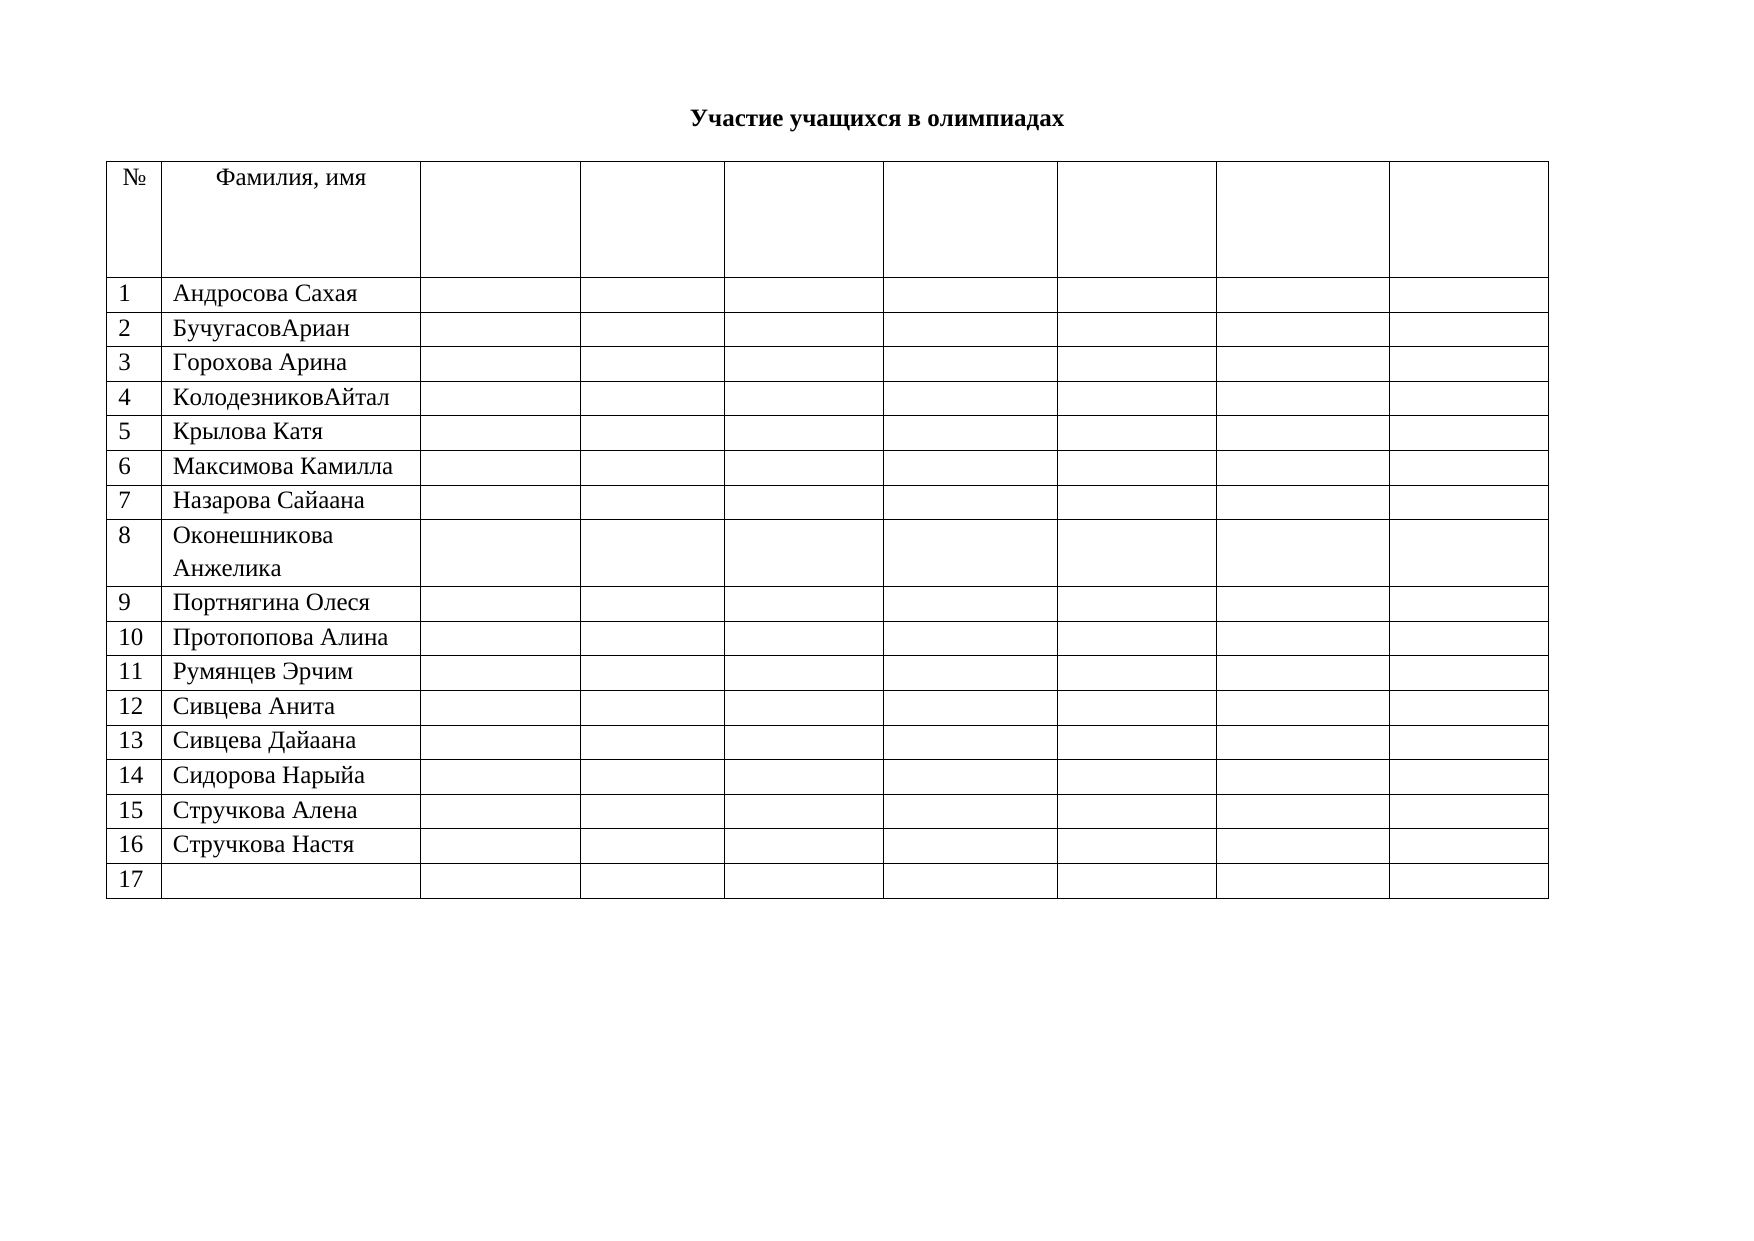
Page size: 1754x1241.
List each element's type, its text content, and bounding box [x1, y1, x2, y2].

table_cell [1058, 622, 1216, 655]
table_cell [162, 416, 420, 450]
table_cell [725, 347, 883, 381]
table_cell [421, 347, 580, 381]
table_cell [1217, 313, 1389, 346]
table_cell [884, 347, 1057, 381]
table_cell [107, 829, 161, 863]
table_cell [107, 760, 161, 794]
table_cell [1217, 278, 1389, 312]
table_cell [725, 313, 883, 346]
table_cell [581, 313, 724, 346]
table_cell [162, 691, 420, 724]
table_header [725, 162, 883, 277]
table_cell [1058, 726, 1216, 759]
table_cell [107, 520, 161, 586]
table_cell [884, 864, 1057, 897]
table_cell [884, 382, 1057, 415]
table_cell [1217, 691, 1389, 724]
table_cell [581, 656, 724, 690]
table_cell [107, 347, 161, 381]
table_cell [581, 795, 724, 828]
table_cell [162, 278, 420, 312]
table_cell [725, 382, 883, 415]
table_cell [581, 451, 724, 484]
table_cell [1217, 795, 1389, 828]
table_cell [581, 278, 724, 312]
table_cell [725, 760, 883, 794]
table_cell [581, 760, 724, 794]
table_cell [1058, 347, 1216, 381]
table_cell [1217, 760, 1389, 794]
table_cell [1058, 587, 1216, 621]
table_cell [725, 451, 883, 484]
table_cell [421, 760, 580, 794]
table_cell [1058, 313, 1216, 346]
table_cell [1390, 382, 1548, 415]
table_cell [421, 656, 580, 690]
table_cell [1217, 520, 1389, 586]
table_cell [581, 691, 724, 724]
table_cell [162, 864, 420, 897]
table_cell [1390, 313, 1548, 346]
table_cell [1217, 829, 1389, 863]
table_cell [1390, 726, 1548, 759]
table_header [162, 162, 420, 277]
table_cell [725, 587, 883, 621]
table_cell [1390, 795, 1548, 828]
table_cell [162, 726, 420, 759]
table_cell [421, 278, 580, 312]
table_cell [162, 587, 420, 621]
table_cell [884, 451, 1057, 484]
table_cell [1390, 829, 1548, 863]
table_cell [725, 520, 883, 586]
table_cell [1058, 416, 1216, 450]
text Участие учащихся в олимпиадах [118, 103, 1636, 132]
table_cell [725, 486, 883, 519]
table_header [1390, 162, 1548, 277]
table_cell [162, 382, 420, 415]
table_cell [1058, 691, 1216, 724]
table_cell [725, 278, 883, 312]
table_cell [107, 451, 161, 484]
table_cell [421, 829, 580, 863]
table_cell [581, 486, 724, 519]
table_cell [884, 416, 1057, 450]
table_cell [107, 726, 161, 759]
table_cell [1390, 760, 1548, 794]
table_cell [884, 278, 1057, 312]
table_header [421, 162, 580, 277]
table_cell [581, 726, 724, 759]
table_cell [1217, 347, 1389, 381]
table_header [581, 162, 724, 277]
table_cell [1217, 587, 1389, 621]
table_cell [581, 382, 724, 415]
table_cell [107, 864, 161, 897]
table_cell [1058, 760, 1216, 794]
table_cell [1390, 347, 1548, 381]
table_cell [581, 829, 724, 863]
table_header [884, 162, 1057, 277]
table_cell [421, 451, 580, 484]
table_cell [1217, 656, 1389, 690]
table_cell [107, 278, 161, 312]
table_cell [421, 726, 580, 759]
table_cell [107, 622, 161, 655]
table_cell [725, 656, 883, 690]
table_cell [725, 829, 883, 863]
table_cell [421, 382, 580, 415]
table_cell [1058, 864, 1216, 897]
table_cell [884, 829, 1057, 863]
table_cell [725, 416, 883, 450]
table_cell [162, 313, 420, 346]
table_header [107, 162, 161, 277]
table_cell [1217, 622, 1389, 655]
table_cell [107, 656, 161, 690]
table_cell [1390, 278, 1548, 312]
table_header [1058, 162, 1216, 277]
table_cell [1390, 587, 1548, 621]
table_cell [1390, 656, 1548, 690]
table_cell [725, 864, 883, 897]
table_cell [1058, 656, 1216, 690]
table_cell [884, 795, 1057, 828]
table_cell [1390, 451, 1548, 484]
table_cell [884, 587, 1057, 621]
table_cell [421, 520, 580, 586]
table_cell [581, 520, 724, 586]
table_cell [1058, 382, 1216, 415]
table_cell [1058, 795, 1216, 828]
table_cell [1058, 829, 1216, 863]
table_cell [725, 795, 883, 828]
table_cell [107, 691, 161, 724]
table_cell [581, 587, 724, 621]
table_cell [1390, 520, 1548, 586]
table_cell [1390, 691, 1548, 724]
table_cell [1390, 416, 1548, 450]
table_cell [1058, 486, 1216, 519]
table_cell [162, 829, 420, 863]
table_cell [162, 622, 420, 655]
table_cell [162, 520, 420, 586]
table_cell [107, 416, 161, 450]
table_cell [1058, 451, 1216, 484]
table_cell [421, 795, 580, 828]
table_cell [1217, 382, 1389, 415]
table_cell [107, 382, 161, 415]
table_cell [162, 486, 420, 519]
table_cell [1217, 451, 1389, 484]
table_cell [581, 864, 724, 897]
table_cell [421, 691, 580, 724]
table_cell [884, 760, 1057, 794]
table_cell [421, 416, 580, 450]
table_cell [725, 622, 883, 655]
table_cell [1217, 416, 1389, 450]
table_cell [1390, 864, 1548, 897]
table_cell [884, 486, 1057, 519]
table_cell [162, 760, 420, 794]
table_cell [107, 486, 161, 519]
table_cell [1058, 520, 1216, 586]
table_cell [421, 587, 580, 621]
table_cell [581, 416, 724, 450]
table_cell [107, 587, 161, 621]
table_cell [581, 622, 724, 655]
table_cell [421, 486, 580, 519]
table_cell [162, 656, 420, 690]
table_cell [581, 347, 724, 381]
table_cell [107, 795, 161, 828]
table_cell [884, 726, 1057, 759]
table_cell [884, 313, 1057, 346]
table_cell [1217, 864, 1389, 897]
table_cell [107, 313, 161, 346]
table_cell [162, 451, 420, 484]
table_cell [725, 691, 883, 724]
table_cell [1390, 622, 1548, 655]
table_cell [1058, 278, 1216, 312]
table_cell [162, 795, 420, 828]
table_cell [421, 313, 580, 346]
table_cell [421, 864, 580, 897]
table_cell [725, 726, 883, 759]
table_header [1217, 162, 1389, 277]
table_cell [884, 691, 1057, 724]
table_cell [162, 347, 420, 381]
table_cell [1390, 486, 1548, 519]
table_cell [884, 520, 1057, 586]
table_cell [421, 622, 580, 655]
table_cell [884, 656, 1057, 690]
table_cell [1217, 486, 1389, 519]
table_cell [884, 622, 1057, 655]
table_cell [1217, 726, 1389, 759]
